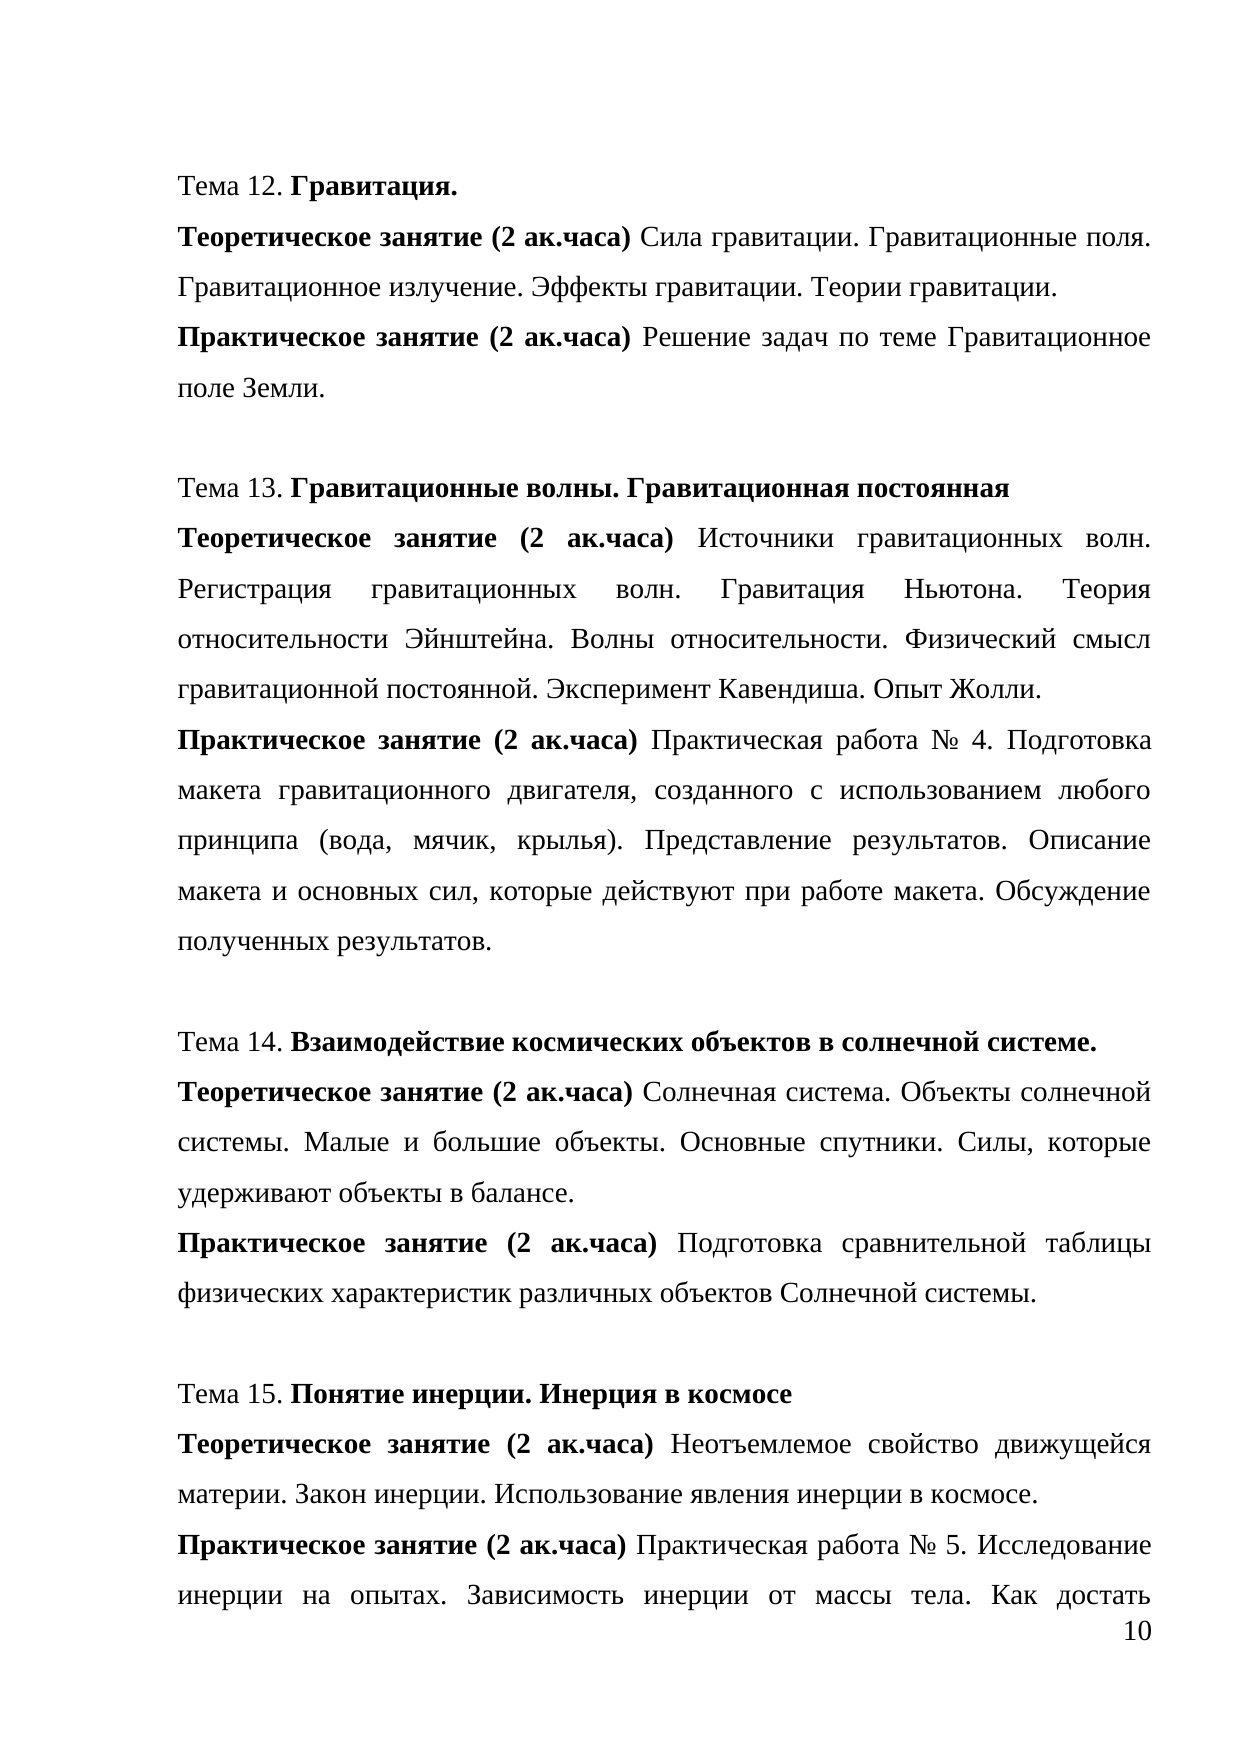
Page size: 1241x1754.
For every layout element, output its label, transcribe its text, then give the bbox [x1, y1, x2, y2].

text Теоретическое занятие (2 ак.часа) Солнечная система. Объекты солнечной системы. Малые и большие объекты. Основные спутники. Силы, которые удерживают объекты в балансе. [177, 1074, 1152, 1208]
text Практическое занятие (2 ак.часа) Практическая работа № 4. Подготовка макета гравитационного двигателя, созданного с использованием любого принципа (вода, мячик, крылья). Представление результатов. Описание макета и основных сил, которые действуют при работе макета. Обсуждение полученных результатов. [177, 722, 1152, 957]
text Теоретическое занятие (2 ак.часа) Сила гравитации. Гравитационные поля. Гравитационное излучение. Эффекты гравитации. Теории гравитации. [177, 219, 1152, 303]
text Практическое занятие (2 ак.часа) Подготовка сравнительной таблицы физических характеристик различных объектов Солнечной системы. [177, 1225, 1152, 1309]
text Тема 12. Гравитация. [177, 168, 1152, 202]
text Тема 14. Взаимодействие космических объектов в солнечной системе. [177, 1024, 1152, 1057]
text Практическое занятие (2 ак.часа) Решение задач по теме Гравитационное поле Земли. [177, 319, 1152, 403]
text Тема 15. Понятие инерции. Инерция в космосе [177, 1376, 1152, 1409]
text Теоретическое занятие (2 ак.часа) Источники гравитационных волн. Регистрация гравитационных волн. Гравитация Ньютона. Теория относительности Эйнштейна. Волны относительности. Физический смысл гравитационной постоянной. Эксперимент Кавендиша. Опыт Жолли. [177, 521, 1152, 705]
text Тема 13. Гравитационные волны. Гравитационная постоянная [177, 470, 1152, 504]
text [177, 1527, 1152, 1611]
text Теоретическое занятие (2 ак.часа) Неотъемлемое свойство движущейся материи. Закон инерции. Использование явления инерции в космосе. [177, 1426, 1152, 1510]
